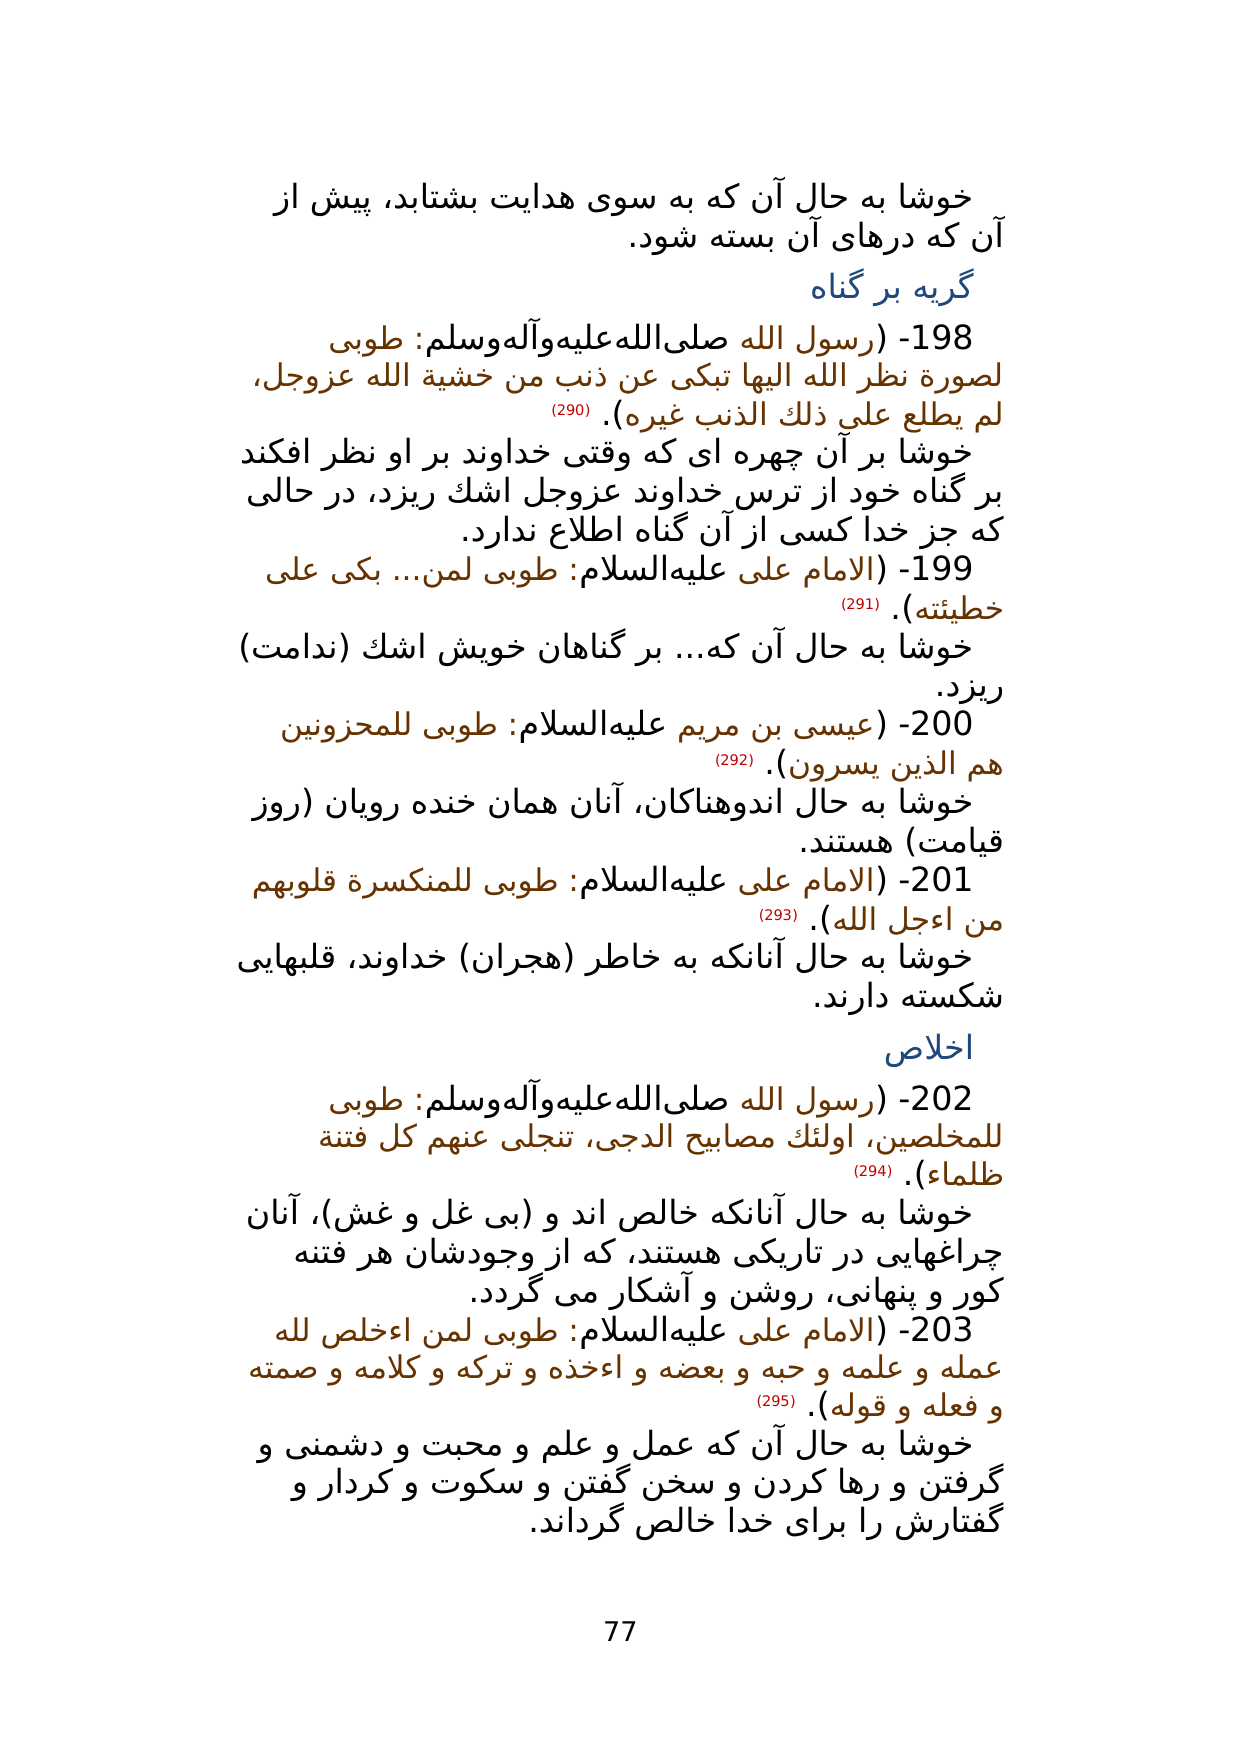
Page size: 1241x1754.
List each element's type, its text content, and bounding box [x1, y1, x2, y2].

text خوشا به حال آنانكه به خاطر (هجران) خداوند، قلبهایى شكسته دارند. [236, 938, 1004, 1016]
text خوشا به حال آن كه... بر گناهان خویش اشك (ندامت) ریزد. [236, 627, 1004, 705]
text خوشا به حال اندوهناكان، آنان همان خنده رویان (روز قیامت) هستند. [236, 782, 1004, 860]
subtitle اخلاص [236, 1028, 1004, 1067]
subtitle گریه بر گناه [236, 267, 1004, 306]
text خوشا بر آن چهره اى كه وقتى خداوند بر او نظر افكند بر گناه خود از ترس خداوند عزوجل اشك ریزد، در حالى كه جز خدا كسى از آن گناه اطلاع ندارد. [236, 433, 1004, 549]
text خوشا به حال آن كه عمل و علم و محبت و دشمنى و گرفتن و رها كردن و سخن گفتن و سكوت و كردار و گفتارش را براى خدا خالص گرداند. [236, 1424, 1004, 1541]
text 201- (الامام على عليه‌السلام: طوبى للمنكسرة قلوبهم من اءجل الله). (293) [236, 860, 1004, 938]
text 203- (الامام على عليه‌السلام: طوبى لمن اءخلص لله عمله و علمه و حبه و بعضه و اءخذه و تركه و كلامه و صمته و فعله و قوله). (295) [236, 1310, 1004, 1424]
text 198- (رسول الله صلى‌الله‌عليه‌وآله‌وسلم: طوبى لصورة نظر الله الیها تبكى عن ذنب من خشیة الله عزوجل، لم یطلع على ذلك الذنب غیره). (290) [236, 319, 1004, 433]
text خوشا به حال آنانكه خالص اند و (بى غل و غش)، آنان چراغهایى در تاریكى هستند، كه از وجودشان هر فتنه كور و پنهانى، روشن و آشكار مى گردد. [236, 1193, 1004, 1310]
text 202- (رسول الله صلى‌الله‌عليه‌وآله‌وسلم: طوبى للمخلصین، اولئك مصابیح الدجى، تنجلى عنهم كل فتنة ظلماء). (294) [236, 1079, 1004, 1193]
text 199- (الامام على عليه‌السلام: طوبى لمن... بكى على خطیئته). (291) [236, 549, 1004, 627]
text خوشا به حال آن كه به سوى هدایت بشتابد، پیش از آن كه درهاى آن بسته شود. [236, 177, 1004, 255]
text 200- (عیسى بن مریم عليه‌السلام: طوبى للمحزونین هم الذین یسرون). (292) [236, 705, 1004, 782]
